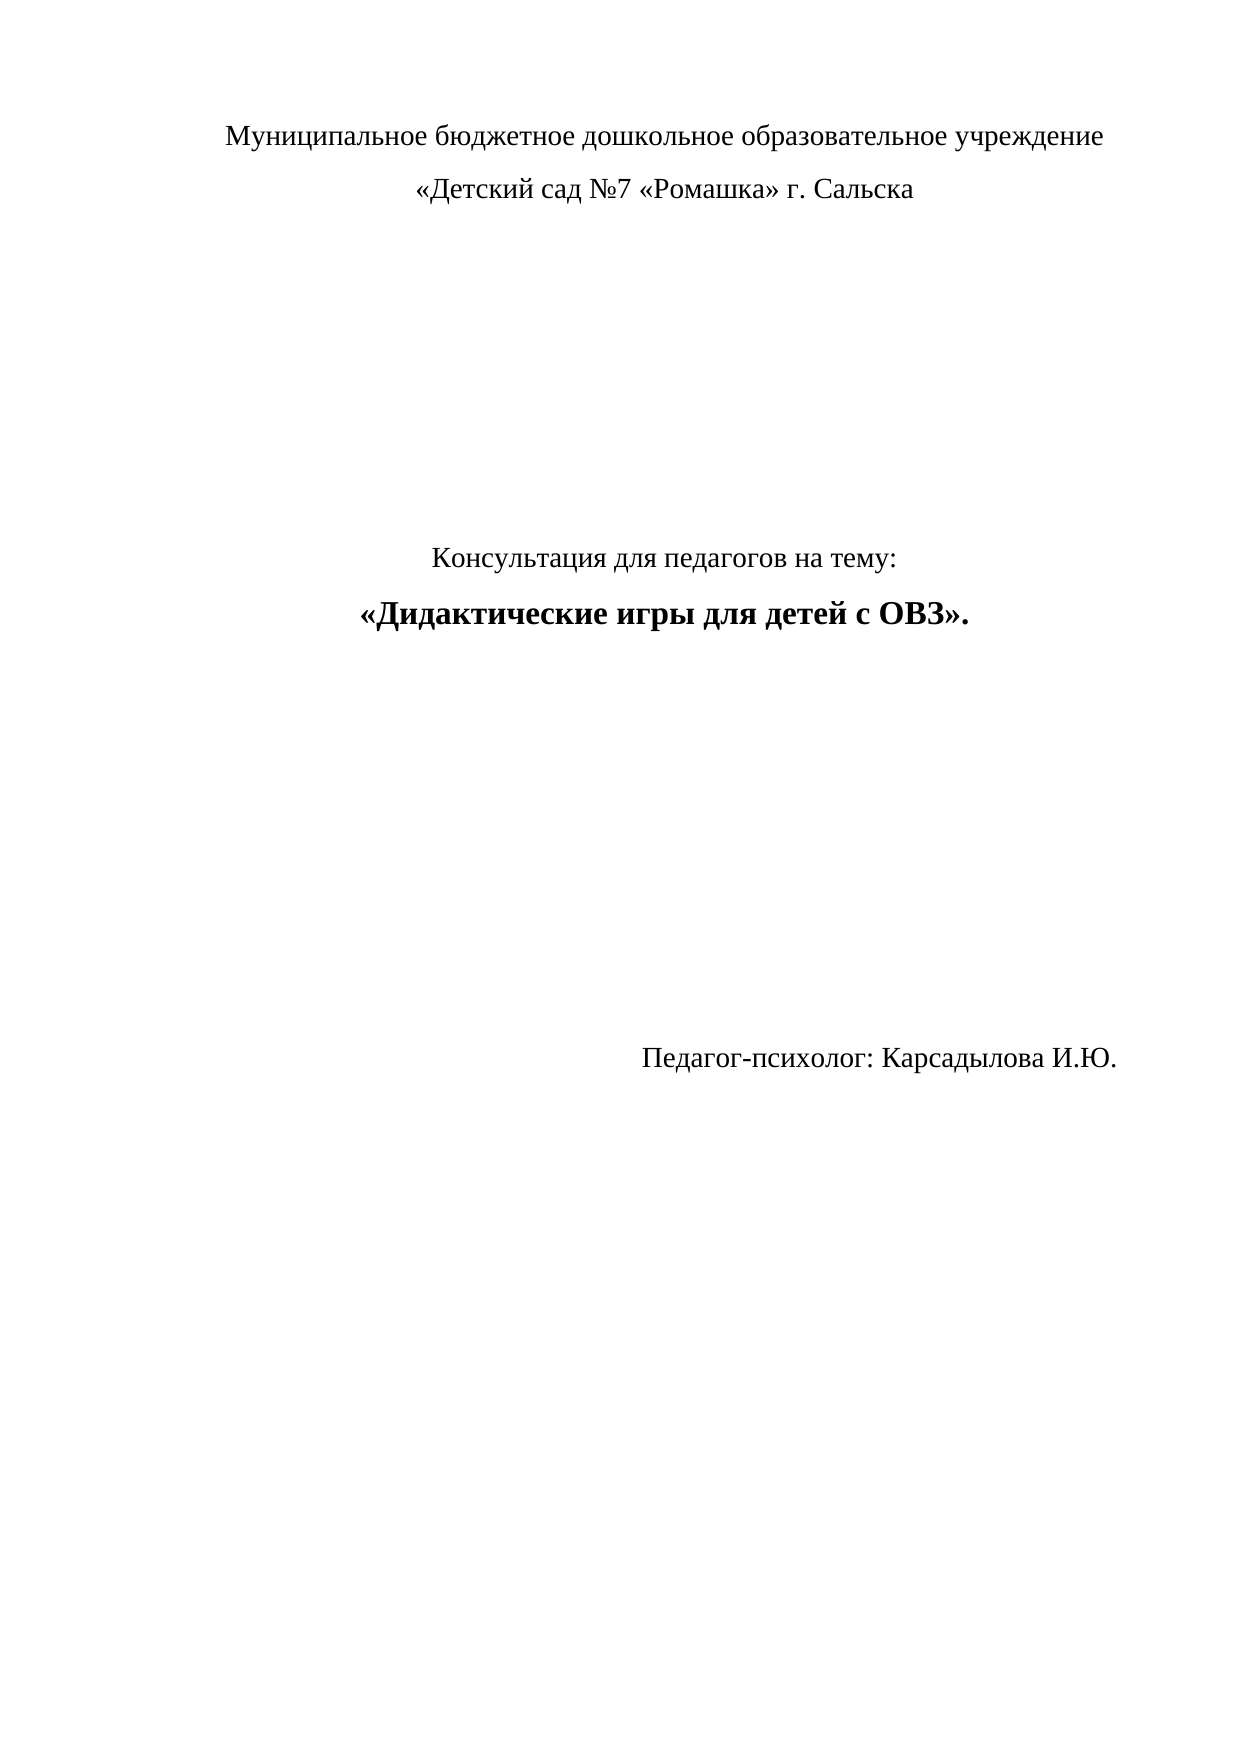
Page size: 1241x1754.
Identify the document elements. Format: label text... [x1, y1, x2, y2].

text «Дидактические игры для детей с ОВЗ». [177, 593, 1152, 632]
text Педагог-психолог: Карсадылова И.Ю. [177, 1040, 1152, 1073]
text Консультация для педагогов на тему: [177, 541, 1152, 574]
text Муниципальное бюджетное дошкольное образовательное учреждение [177, 118, 1152, 152]
text «Детский сад №7 «Ромашка» г. Сальска [177, 171, 1152, 204]
